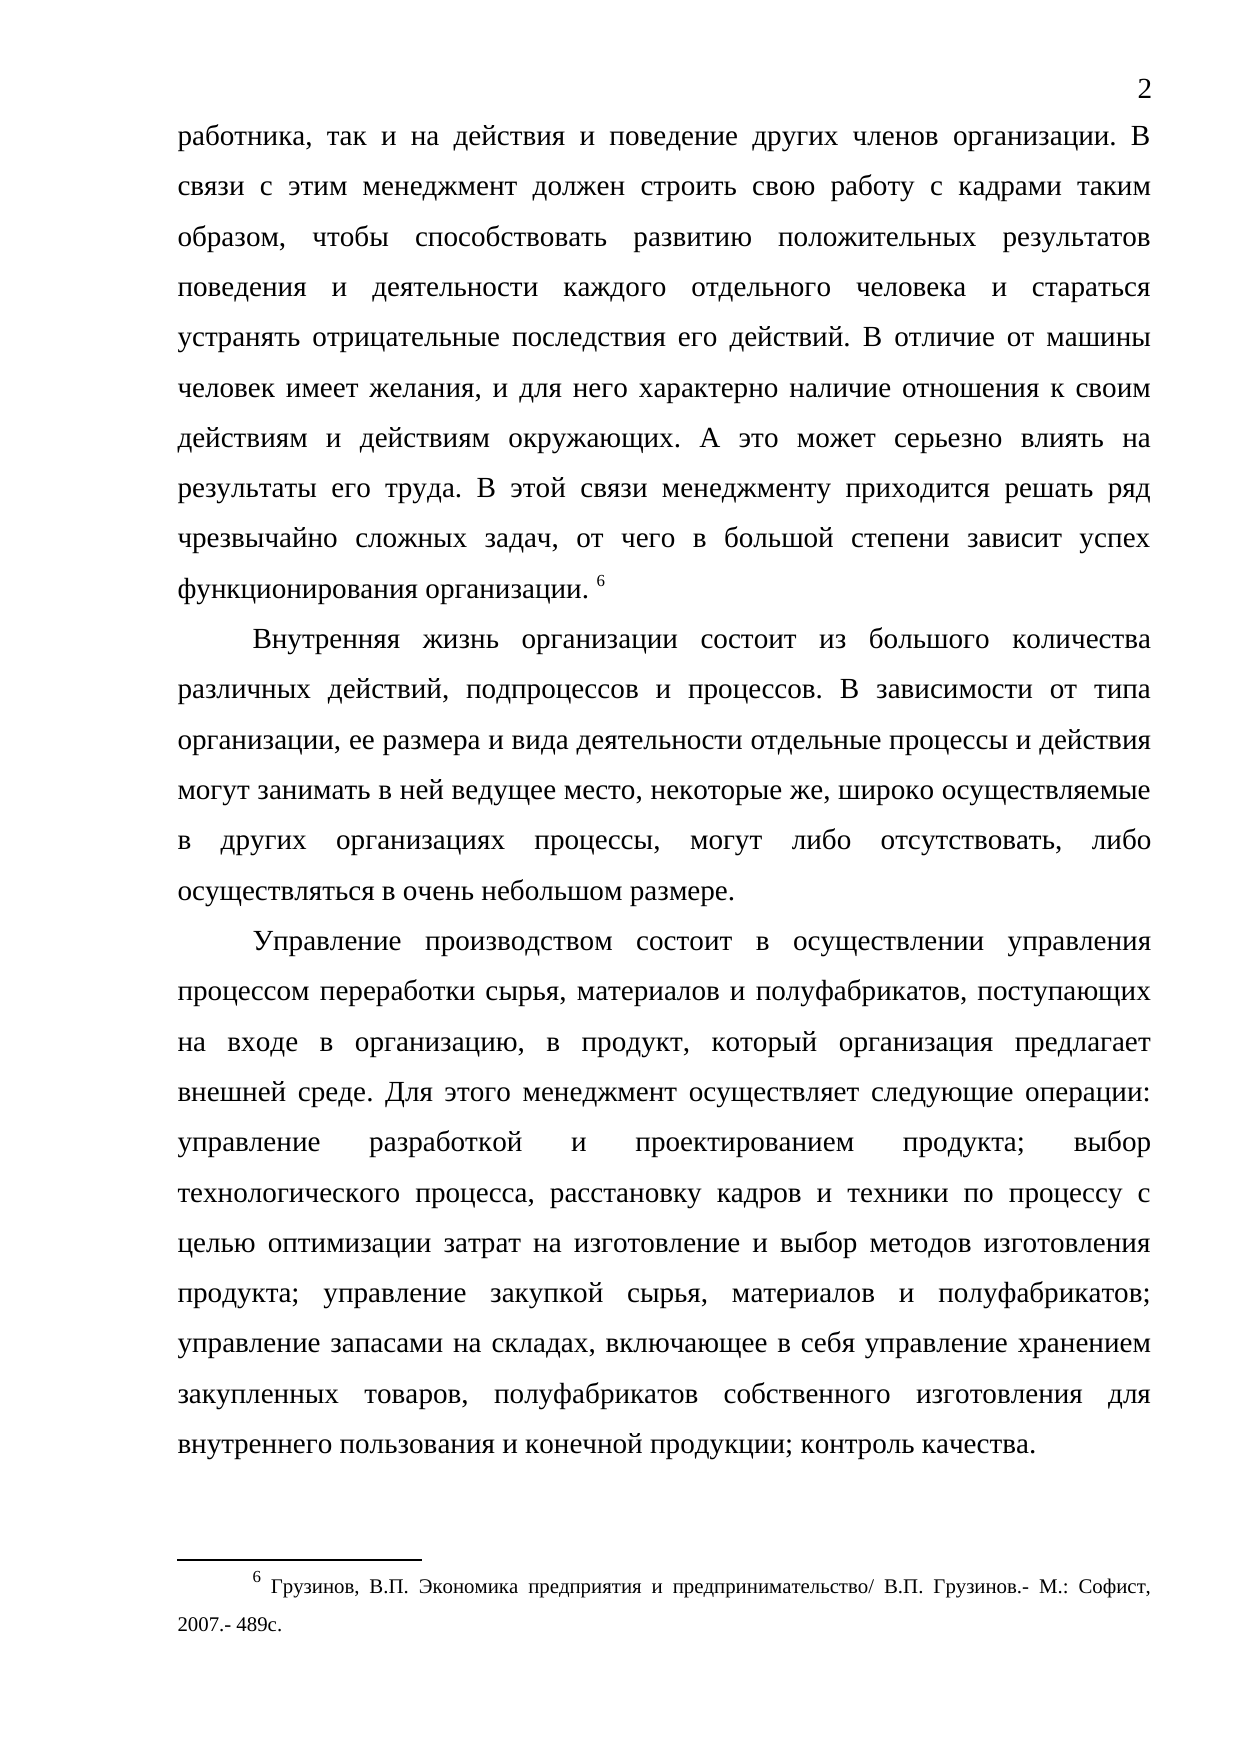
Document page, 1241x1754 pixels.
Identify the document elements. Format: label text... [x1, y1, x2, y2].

text Управление производством состоит в осуществлении управления процессом переработки сырья, материалов и полуфабрикатов, поступающих на входе в организацию, в продукт, который организация предлагает внешней среде. Для этого менеджмент осуществляет следующие операции: управление разработкой и проектированием продукта; выбор технологического процесса, расстановку кадров и техники по процессу с целью оптимизации затрат на изготовление и выбор методов изготовления продукта; управление закупкой сырья, материалов и полуфабрикатов; управление запасами на складах, включающее в себя управление хранением закупленных товаров, полуфабрикатов собственного изготовления для внутреннего пользования и конечной продукции; контроль качества. [177, 923, 1152, 1460]
text Внутренняя жизнь организации состоит из большого количества различных действий, подпроцессов и процессов. В зависимости от типа организации, ее размера и вида деятельности отдельные процессы и действия могут занимать в ней ведущее место, некоторые же, широко осуществляемые в других организациях процессы, могут либо отсутствовать, либо осуществляться в очень небольшом размере. [177, 621, 1152, 906]
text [177, 118, 1152, 604]
